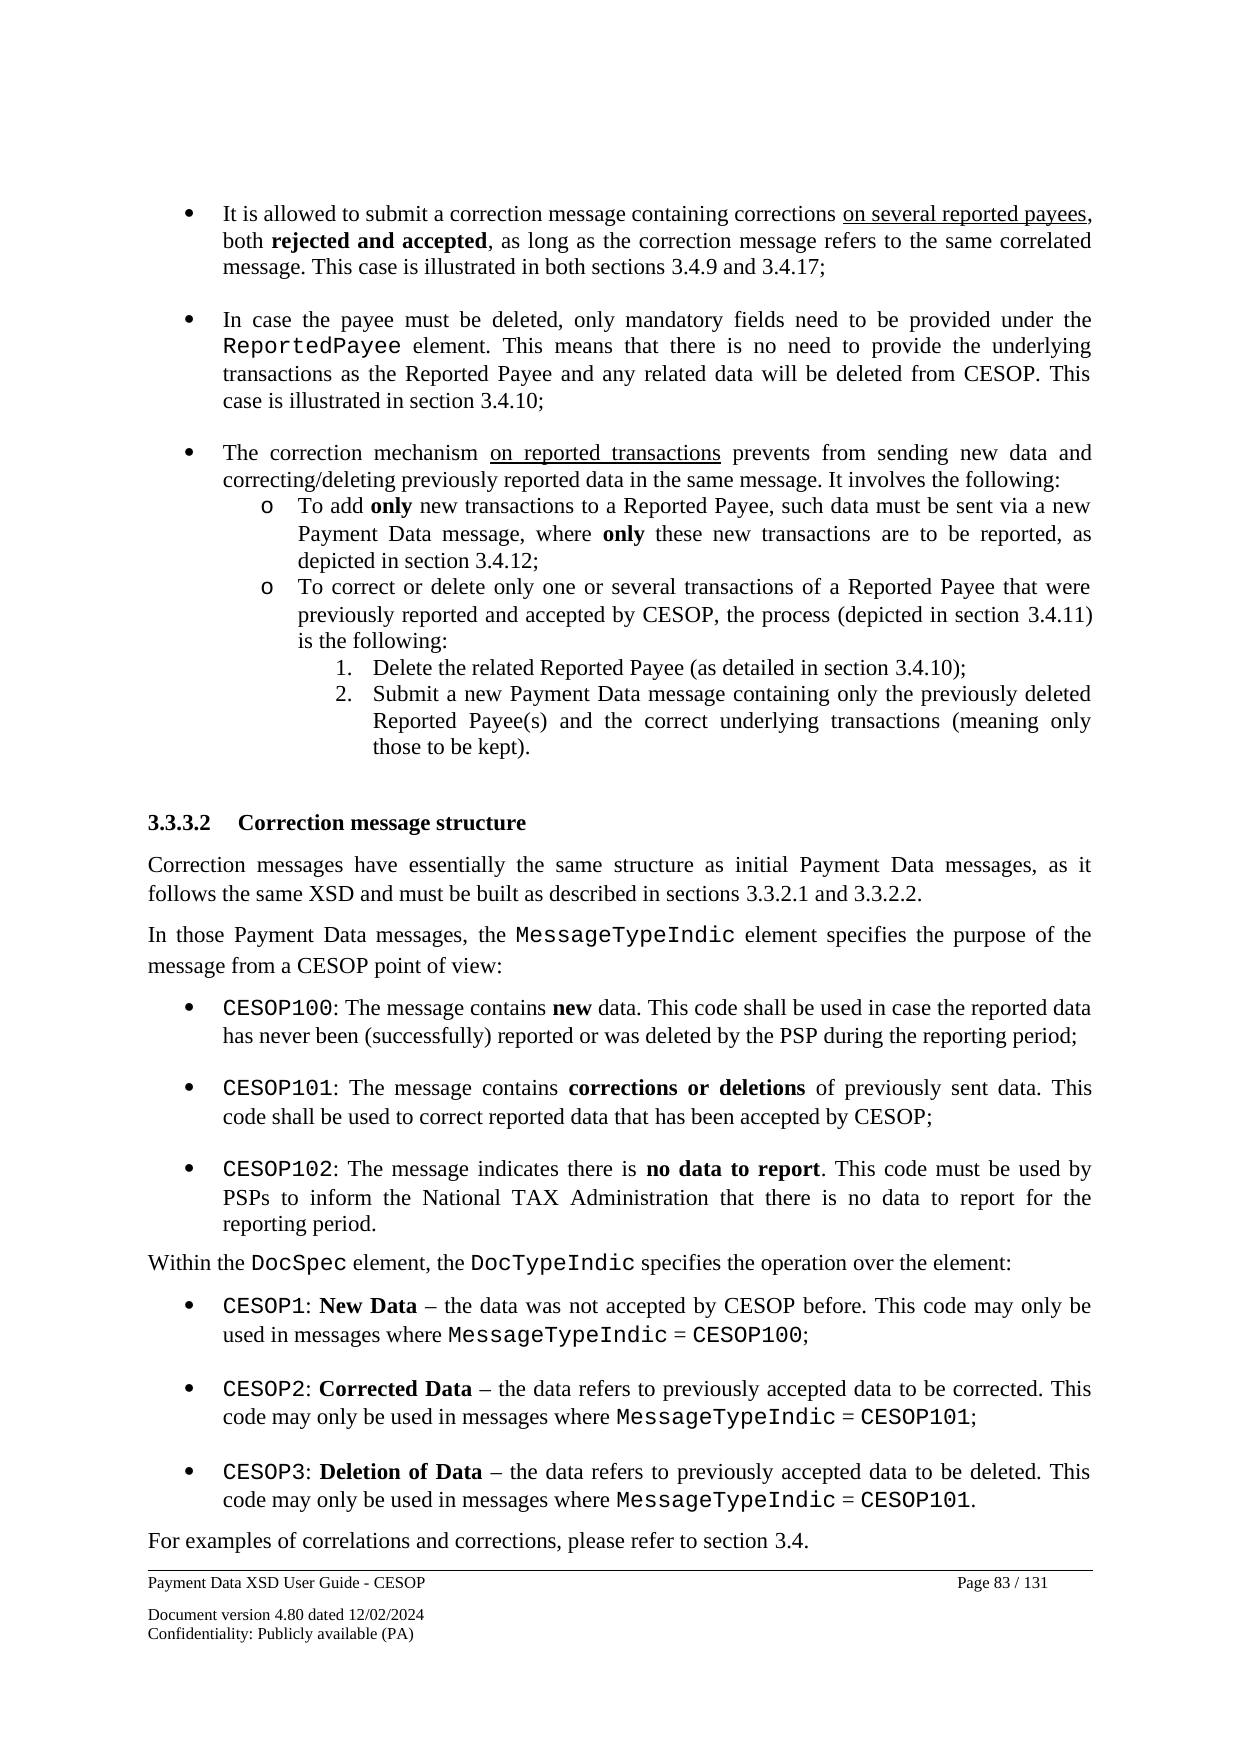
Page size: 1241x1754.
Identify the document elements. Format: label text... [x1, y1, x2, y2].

list Delete the related Reported Payee (as detailed in section 3.4.10); [335, 654, 1093, 680]
text Within the DocSpec element, the DocTypeIndic specifies the operation over the element: [148, 1249, 1093, 1277]
list CESOP100: The message contains new data. This code shall be used in case the reported data has never been (successfully) reported or was deleted by the PSP during the reporting period; [185, 993, 1093, 1048]
list In case the payee must be deleted, only mandatory fields need to be provided under the ReportedPayee element. This means that there is no need to provide the underlying transactions as the Reported Payee and any related data will be deleted from CESOP. This case is illustrated in section 3.4.10; [185, 306, 1093, 413]
list To add only new transactions to a Reported Payee, such data must be sent via a new Payment Data message, where only these new transactions are to be reported, as depicted in section 3.4.12; [260, 492, 1093, 573]
text For examples of correlations and corrections, please refer to section 3.4. [148, 1527, 1093, 1553]
list The correction mechanism on reported transactions prevents from sending new data and correcting/deleting previously reported data in the same message. It involves the following: [185, 439, 1093, 492]
text Correction messages have essentially the same structure as initial Payment Data messages, as it follows the same XSD and must be built as described in sections 3.3.2.1 and 3.3.2.2. [148, 851, 1093, 906]
list CESOP101: The message contains corrections or deletions of previously sent data. This code shall be used to correct reported data that has been accepted by CESOP; [185, 1074, 1093, 1129]
list Submit a new Payment Data message containing only the previously deleted Reported Payee(s) and the correct underlying transactions (meaning only those to be kept). [335, 680, 1093, 759]
text In those Payment Data messages, the MessageTypeIndic element specifies the purpose of the message from a CESOP point of view: [148, 921, 1093, 978]
subtitle Correction message structure [148, 809, 1093, 836]
list CESOP3: Deletion of Data – the data refers to previously accepted data to be deleted. This code may only be used in messages where MessageTypeIndic = CESOP101. [185, 1458, 1093, 1514]
list It is allowed to submit a correction message containing corrections on several reported payees, both rejected and accepted, as long as the correction message refers to the same correlated message. This case is illustrated in both sections 3.4.9 and 3.4.17; [185, 200, 1093, 279]
list CESOP2: Corrected Data – the data refers to previously accepted data to be corrected. This code may only be used in messages where MessageTypeIndic = CESOP101; [185, 1375, 1093, 1432]
list CESOP1: New Data – the data was not accepted by CESOP before. This code may only be used in messages where MessageTypeIndic = CESOP100; [185, 1292, 1093, 1349]
list To correct or delete only one or several transactions of a Reported Payee that were previously reported and accepted by CESOP, the process (depicted in section 3.4.11) is the following: [260, 573, 1093, 654]
list CESOP102: The message indicates there is no data to report. This code must be used by PSPs to inform the National TAX Administration that there is no data to report for the reporting period. [185, 1155, 1093, 1236]
